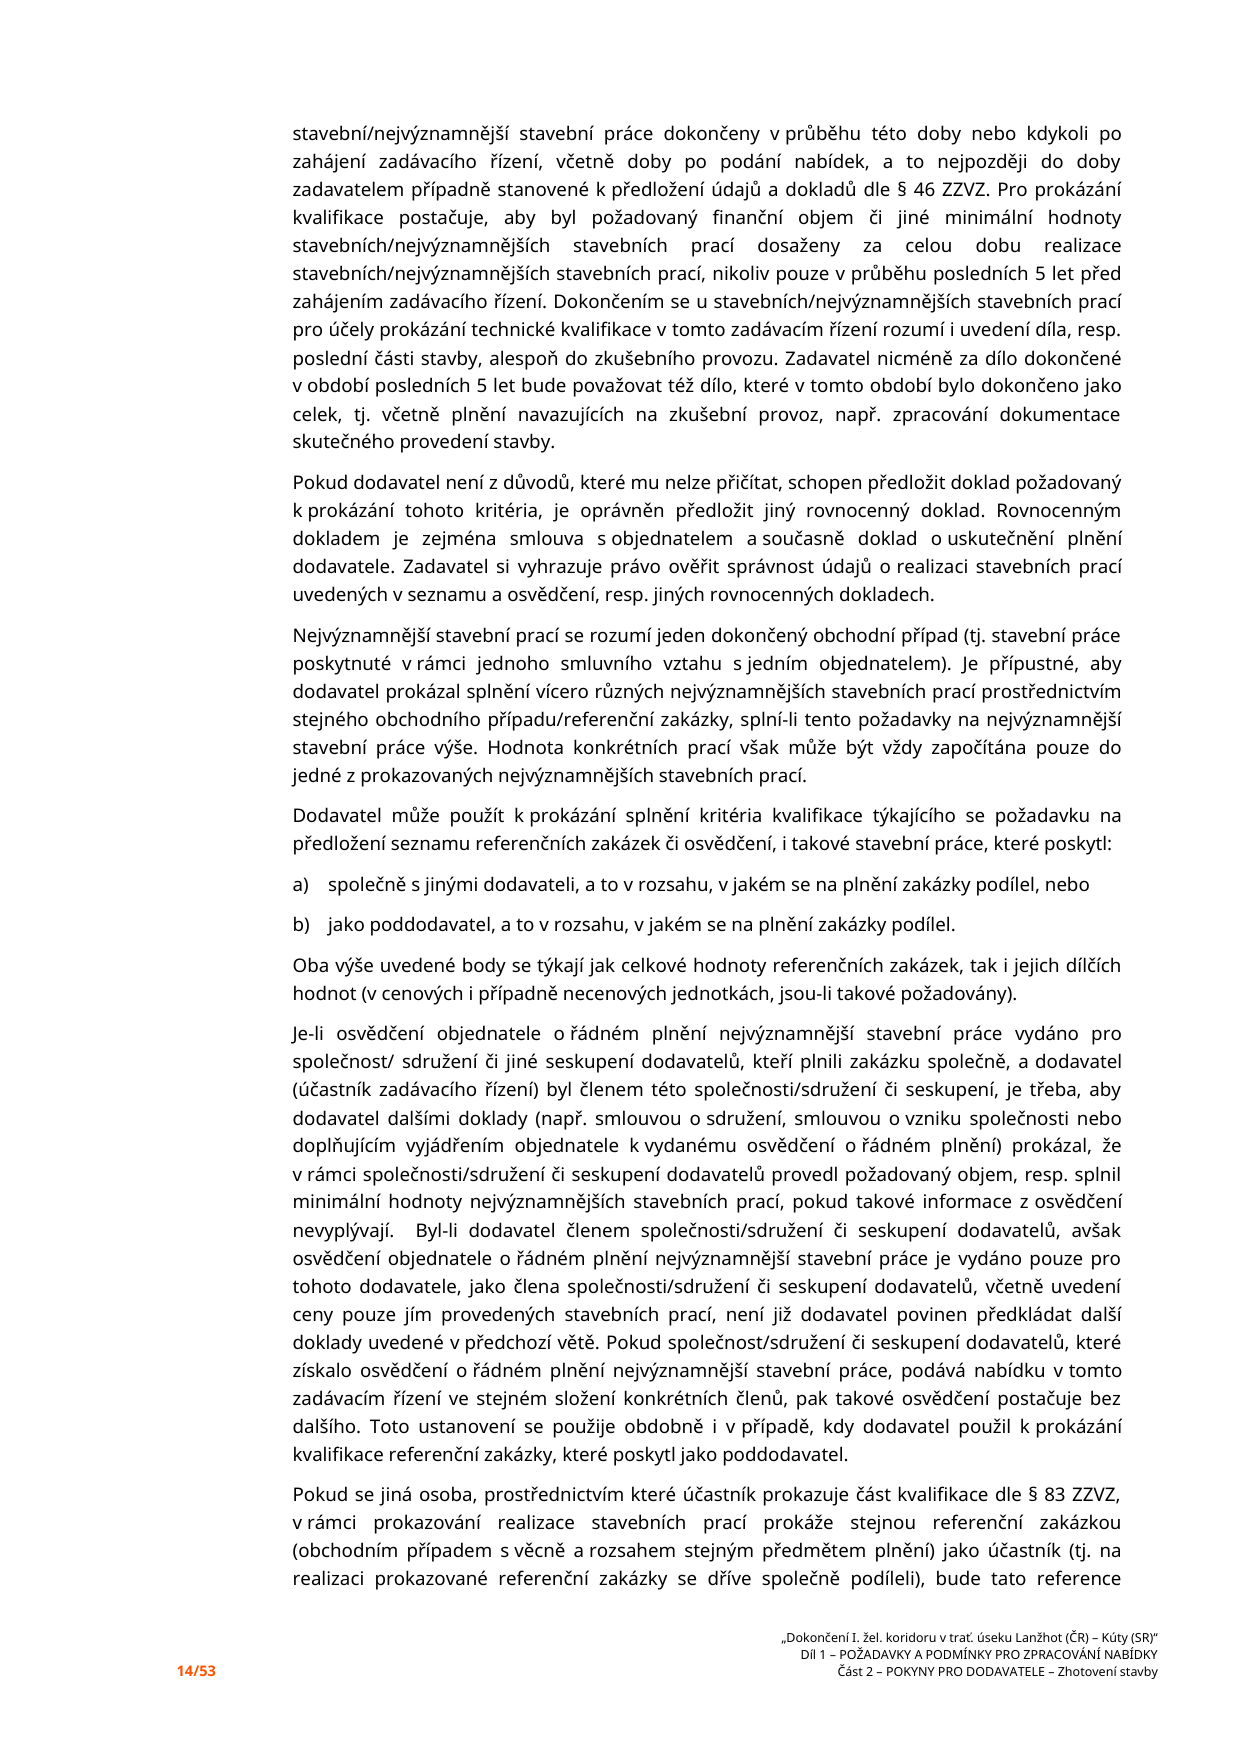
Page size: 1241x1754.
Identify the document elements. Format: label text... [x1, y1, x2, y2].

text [292, 121, 1122, 454]
text jako poddodavatel, a to v rozsahu, v jakém se na plnění zakázky podílel. [292, 912, 1122, 937]
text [292, 1482, 1122, 1591]
text Dodavatel může použít k prokázání splnění kritéria kvalifikace týkajícího se požadavku na předložení seznamu referenčních zakázek či osvědčení, i takové stavební práce, které poskytl: [292, 803, 1122, 856]
text Je-li osvědčení objednatele o řádném plnění nejvýznamnější stavební práce vydáno pro společnost/ sdružení či jiné seskupení dodavatelů, kteří plnili zakázku společně, a dodavatel (účastník zadávacího řízení) byl členem této společnosti/sdružení či seskupení, je třeba, aby dodavatel dalšími doklady (např. smlouvou o sdružení, smlouvou o vzniku společnosti nebo doplňujícím vyjádřením objednatele k vydanému osvědčení o řádném plnění) prokázal, že v rámci společnosti/sdružení či seskupení dodavatelů provedl požadovaný objem, resp. splnil minimální hodnoty nejvýznamnějších stavebních prací, pokud takové informace z osvědčení nevyplývají. Byl-li dodavatel členem společnosti/sdružení či seskupení dodavatelů, avšak osvědčení objednatele o řádném plnění nejvýznamnější stavební práce je vydáno pouze pro tohoto dodavatele, jako člena společnosti/sdružení či seskupení dodavatelů, včetně uvedení ceny pouze jím provedených stavebních prací, není již dodavatel povinen předkládat další doklady uvedené v předchozí větě. Pokud společnost/sdružení či seskupení dodavatelů, které získalo osvědčení o řádném plnění nejvýznamnější stavební práce, podává nabídku v tomto zadávacím řízení ve stejném složení konkrétních členů, pak takové osvědčení postačuje bez dalšího. Toto ustanovení se použije obdobně i v případě, kdy dodavatel použil k prokázání kvalifikace referenční zakázky, které poskytl jako poddodavatel. [292, 1021, 1122, 1467]
text Nejvýznamnější stavební prací se rozumí jeden dokončený obchodní případ (tj. stavební práce poskytnuté v rámci jednoho smluvního vztahu s jedním objednatelem). Je přípustné, aby dodavatel prokázal splnění vícero různých nejvýznamnějších stavebních prací prostřednictvím stejného obchodního případu/referenční zakázky, splní-li tento požadavky na nejvýznamnější stavební práce výše. Hodnota konkrétních prací však může být vždy započítána pouze do jedné z prokazovaných nejvýznamnějších stavebních prací. [292, 622, 1122, 788]
list společně s jinými dodavateli, a to v rozsahu, v jakém se na plnění zakázky podílel, nebo [292, 871, 1122, 897]
text Pokud dodavatel není z důvodů, které mu nelze přičítat, schopen předložit doklad požadovaný k prokázání tohoto kritéria, je oprávněn předložit jiný rovnocenný doklad. Rovnocenným dokladem je zejména smlouva s objednatelem a současně doklad o uskutečnění plnění dodavatele. Zadavatel si vyhrazuje právo ověřit správnost údajů o realizaci stavebních prací uvedených v seznamu a osvědčení, resp. jiných rovnocenných dokladech. [292, 469, 1122, 607]
text Oba výše uvedené body se týkají jak celkové hodnoty referenčních zakázek, tak i jejich dílčích hodnot (v cenových i případně necenových jednotkách, jsou-li takové požadovány). [292, 952, 1122, 1006]
